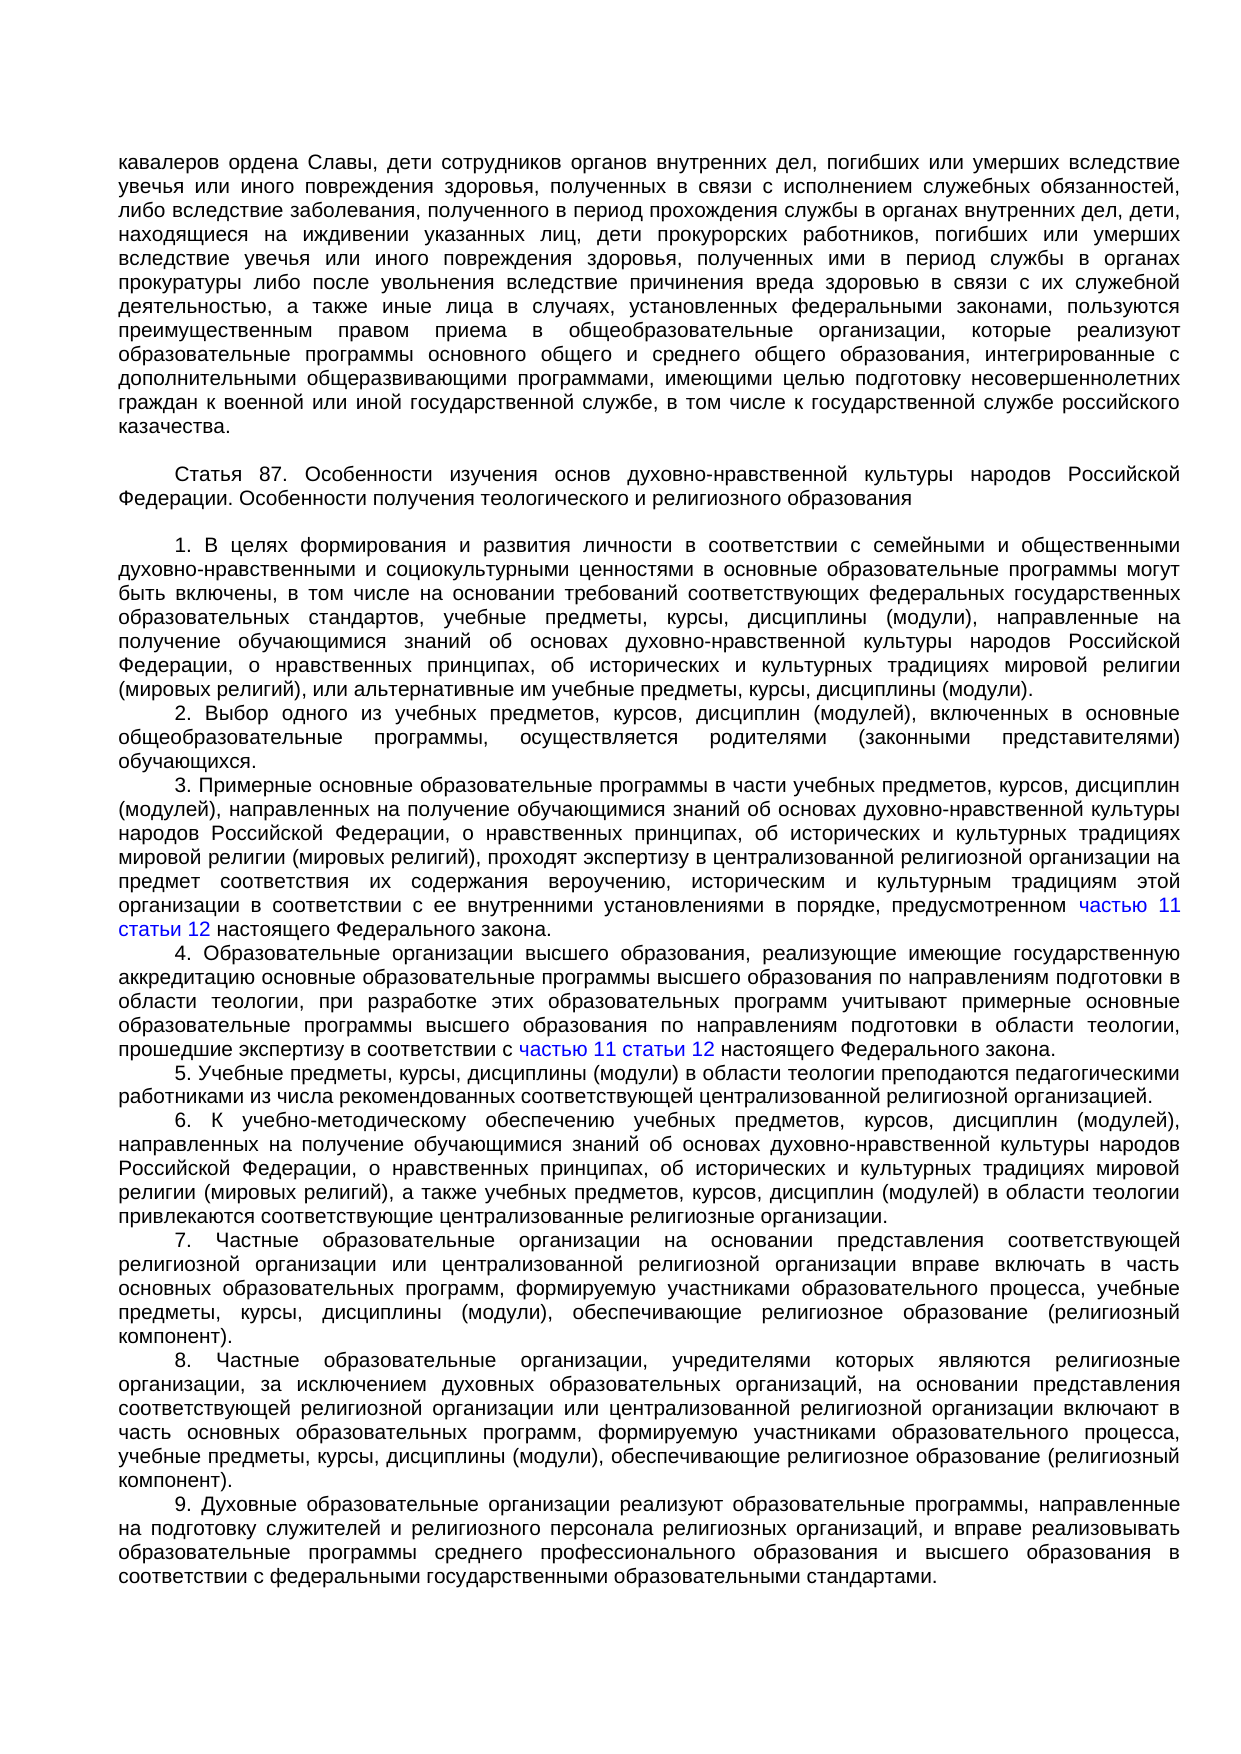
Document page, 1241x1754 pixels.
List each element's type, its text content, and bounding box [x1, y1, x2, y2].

text 5. Учебные предметы, курсы, дисциплины (модули) в области теологии преподаются педагогическими работниками из числа рекомендованных соответствующей централизованной религиозной организацией. [118, 1060, 1181, 1108]
text 2. Выбор одного из учебных предметов, курсов, дисциплин (модулей), включенных в основные общеобразовательные программы, осуществляется родителями (законными представителями) обучающихся. [118, 701, 1181, 773]
text 9. Духовные образовательные организации реализуют образовательные программы, направленные на подготовку служителей и религиозного персонала религиозных организаций, и вправе реализовывать образовательные программы среднего профессионального образования и высшего образования в соответствии с федеральными государственными образовательными стандартами. [118, 1492, 1181, 1587]
text 8. Частные образовательные организации, учредителями которых являются религиозные организации, за исключением духовных образовательных организаций, на основании представления соответствующей религиозной организации или централизованной религиозной организации включают в часть основных образовательных программ, формируемую участниками образовательного процесса, учебные предметы, курсы, дисциплины (модули), обеспечивающие религиозное образование (религиозный компонент). [118, 1348, 1181, 1492]
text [118, 150, 1181, 437]
text Статья 87. Особенности изучения основ духовно-нравственной культуры народов Российской Федерации. Особенности получения теологического и религиозного образования [118, 461, 1181, 509]
text 7. Частные образовательные организации на основании представления соответствующей религиозной организации или централизованной религиозной организации вправе включать в часть основных образовательных программ, формируемую участниками образовательного процесса, учебные предметы, курсы, дисциплины (модули), обеспечивающие религиозное образование (религиозный компонент). [118, 1228, 1181, 1348]
text 3. Примерные основные образовательные программы в части учебных предметов, курсов, дисциплин (модулей), направленных на получение обучающимися знаний об основах духовно-нравственной культуры народов Российской Федерации, о нравственных принципах, об исторических и культурных традициях мировой религии (мировых религий), проходят экспертизу в централизованной религиозной организации на предмет соответствия их содержания вероучению, историческим и культурным традициям этой организации в соответствии с ее внутренними установлениями в порядке, предусмотренном частью 11 статьи 12 настоящего Федерального закона. [118, 773, 1181, 941]
text 1. В целях формирования и развития личности в соответствии с семейными и общественными духовно-нравственными и социокультурными ценностями в основные образовательные программы могут быть включены, в том числе на основании требований соответствующих федеральных государственных образовательных стандартов, учебные предметы, курсы, дисциплины (модули), направленные на получение обучающимися знаний об основах духовно-нравственной культуры народов Российской Федерации, о нравственных принципах, об исторических и культурных традициях мировой религии (мировых религий), или альтернативные им учебные предметы, курсы, дисциплины (модули). [118, 533, 1181, 701]
text 4. Образовательные организации высшего образования, реализующие имеющие государственную аккредитацию основные образовательные программы высшего образования по направлениям подготовки в области теологии, при разработке этих образовательных программ учитывают примерные основные образовательные программы высшего образования по направлениям подготовки в области теологии, прошедшие экспертизу в соответствии с частью 11 статьи 12 настоящего Федерального закона. [118, 941, 1181, 1060]
text 6. К учебно-методическому обеспечению учебных предметов, курсов, дисциплин (модулей), направленных на получение обучающимися знаний об основах духовно-нравственной культуры народов Российской Федерации, о нравственных принципах, об исторических и культурных традициях мировой религии (мировых религий), а также учебных предметов, курсов, дисциплин (модулей) в области теологии привлекаются соответствующие централизованные религиозные организации. [118, 1108, 1181, 1228]
